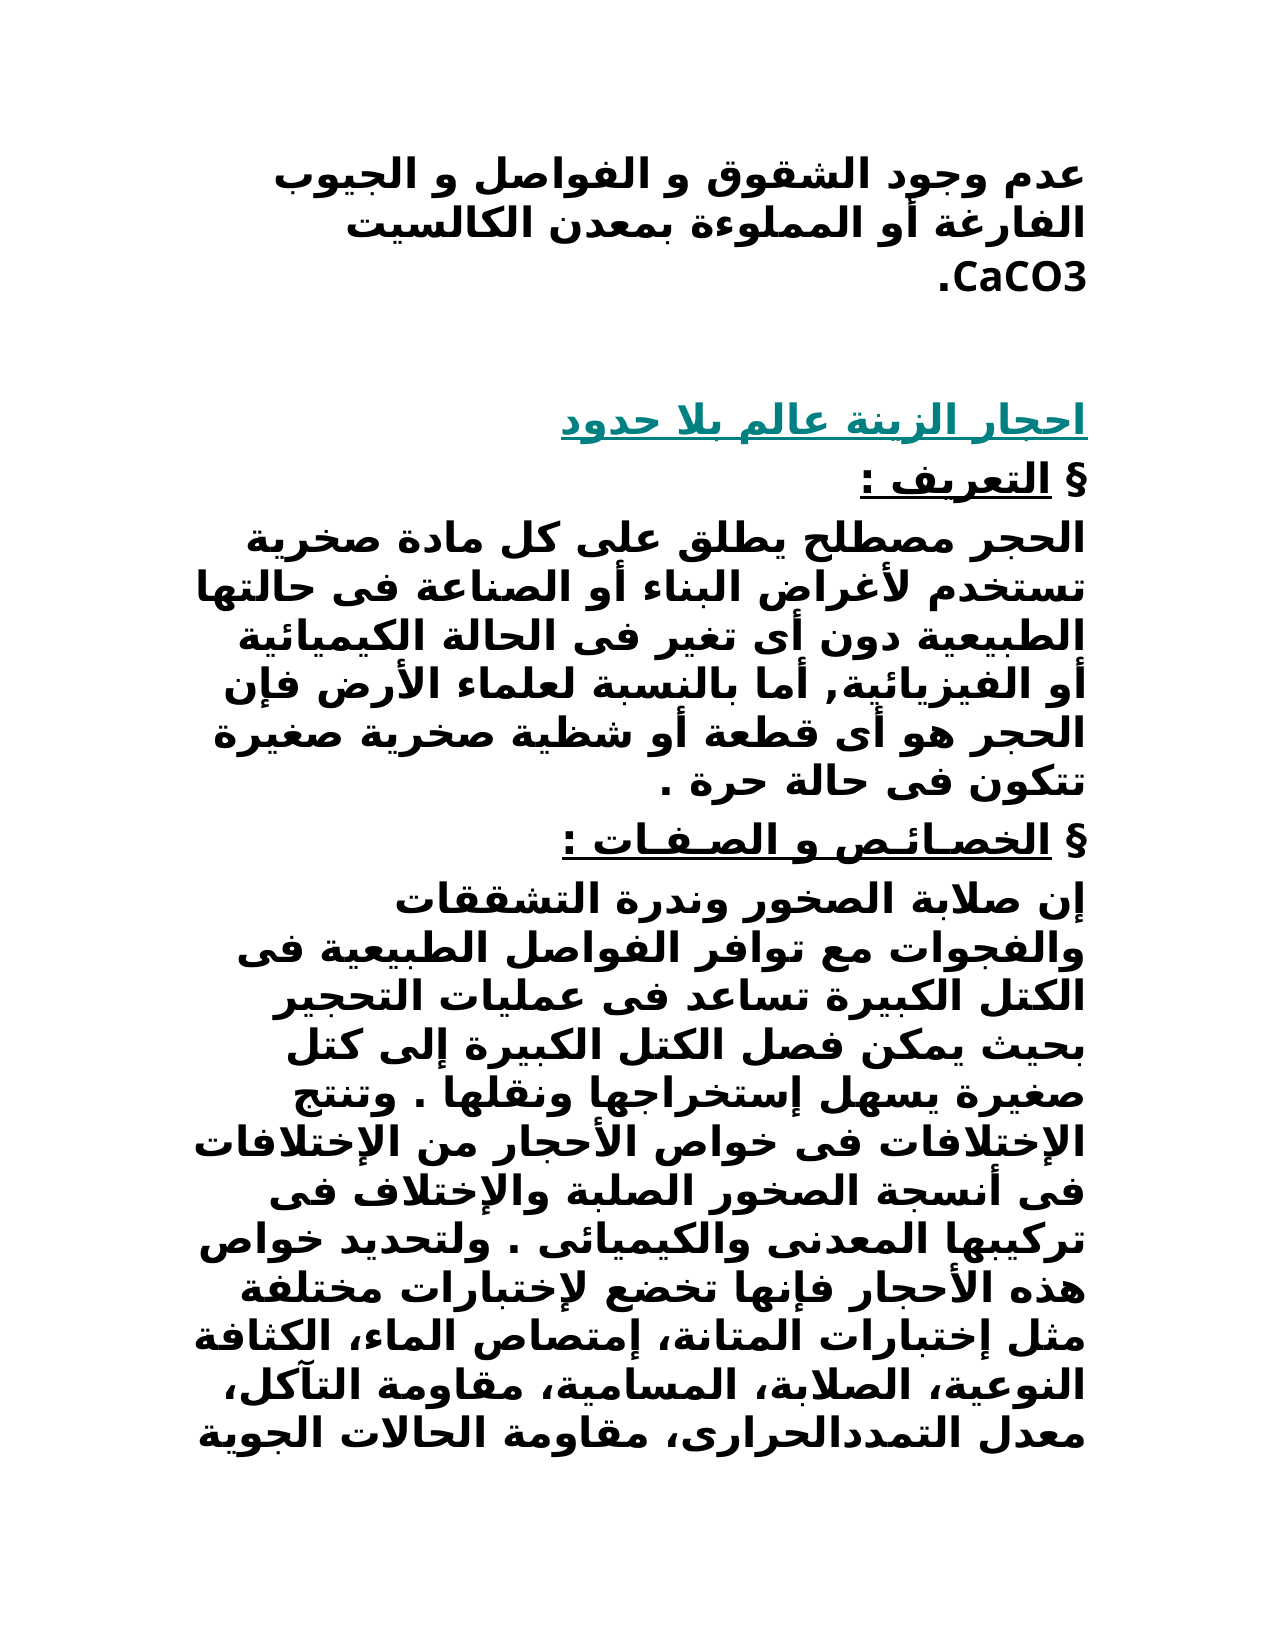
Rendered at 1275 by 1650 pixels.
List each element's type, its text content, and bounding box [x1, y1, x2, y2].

text عدم وجود الشقوق و الفواصل و الجيوب الفارغة أو المملوءة بمعدن الكالسيت CaCO3. [187, 150, 1087, 304]
text الحجر مصطلح يطلق على كل مادة صخرية تستخدم لأغراض البناء أو الصناعة فى حالتها الطبيعية دون أى تغير فى الحالة الكيميائية أو الفيزيائية, أما بالنسبة لعلماء الأرض فإن الحجر هو أى قطعة أو شظية صخرية صغيرة تتكون فى حالة حرة . [187, 514, 1087, 806]
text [187, 875, 1087, 1458]
text احجار الزينة عالم بلا حدود [187, 396, 1087, 445]
text § التعريف : [187, 455, 1087, 504]
text § الخصـائـص و الصـفـات : [187, 816, 1087, 864]
